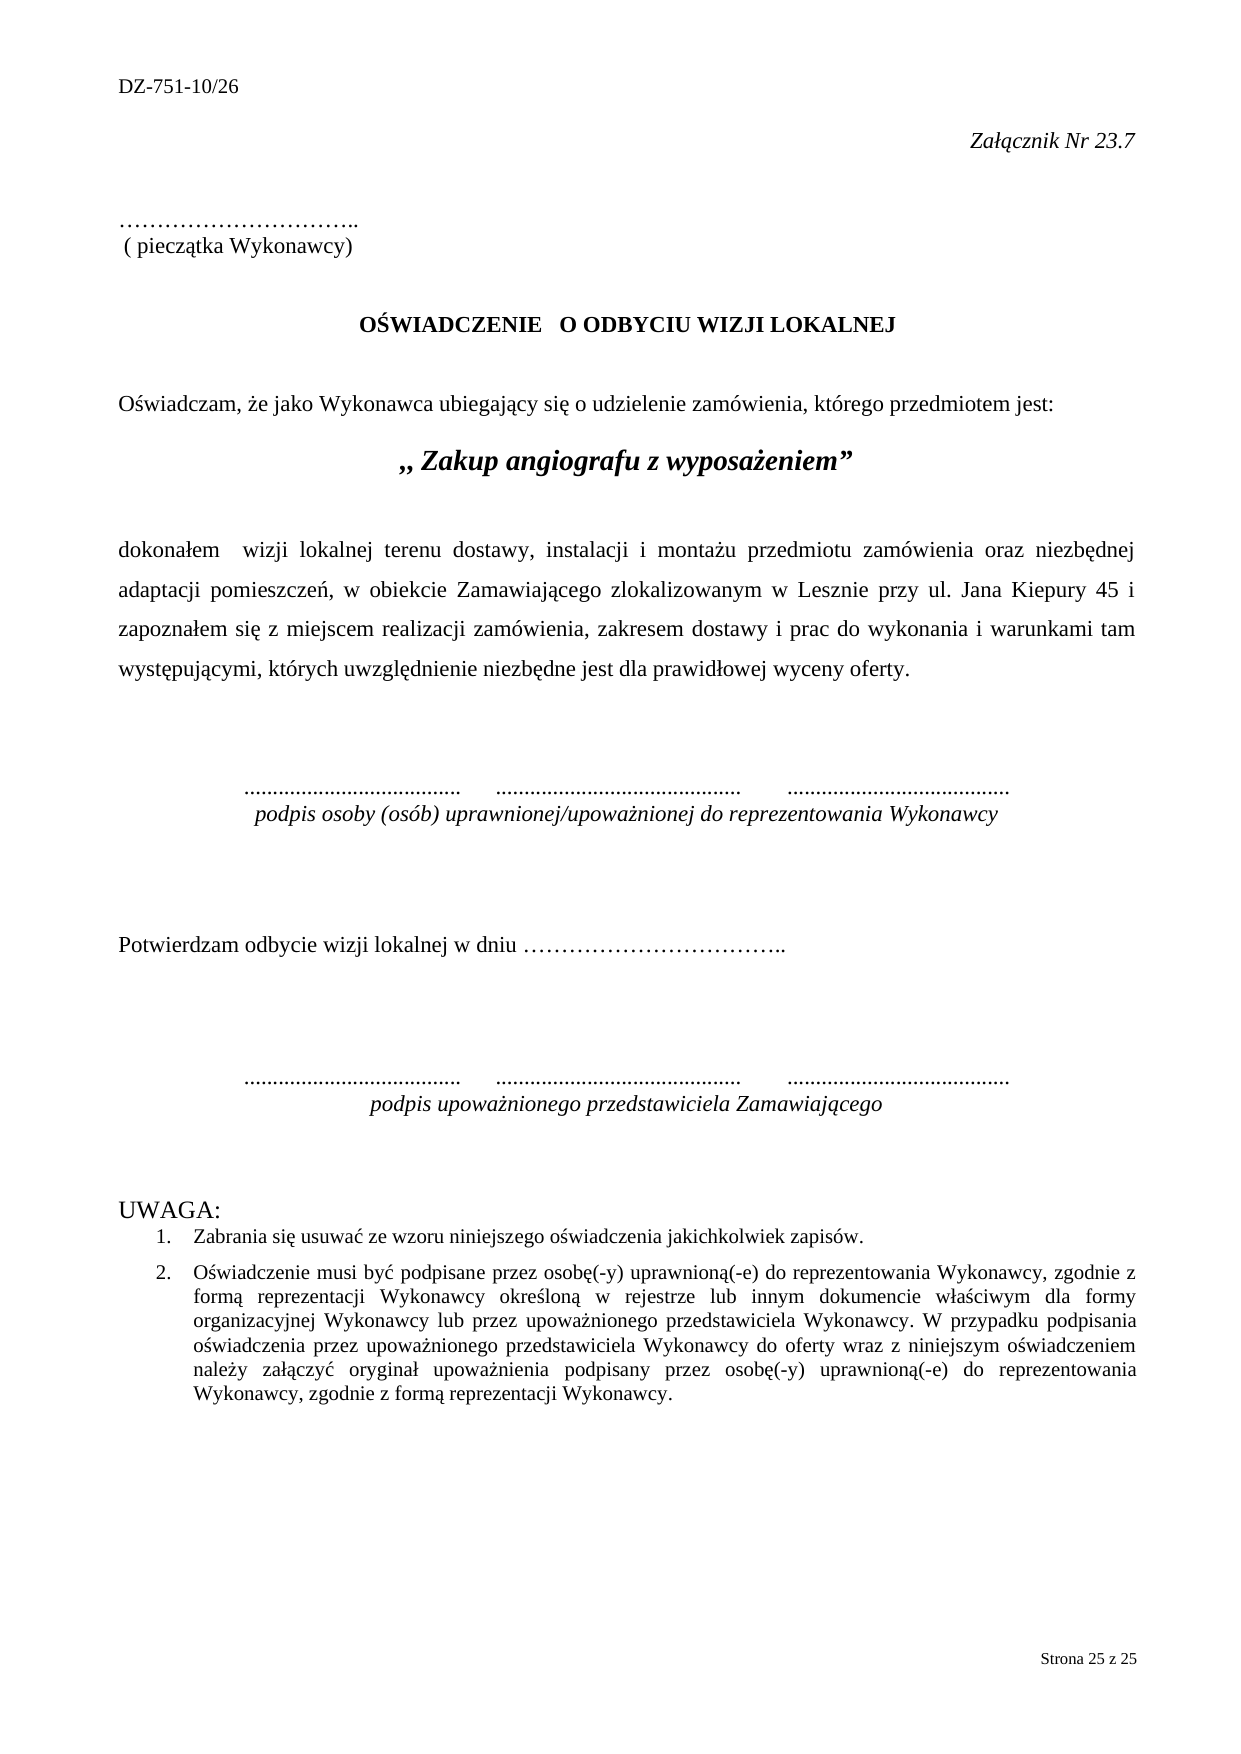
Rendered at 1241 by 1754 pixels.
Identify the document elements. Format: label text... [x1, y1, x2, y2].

text ( pieczątka Wykonawcy) [118, 232, 1137, 258]
text ...................................... ........................................... ....................................... [118, 1063, 1137, 1089]
text OŚWIADCZENIE O ODBYCIU WIZJI LOKALNEJ [118, 311, 1137, 337]
list Zabrania się usuwać ze wzoru niniejszego oświadczenia jakichkolwiek zapisów. [156, 1224, 1137, 1248]
text ,, Zakup angiografu z wyposażeniem” [118, 443, 1137, 476]
text Oświadczam, że jako Wykonawca ubiegający się o udzielenie zamówienia, którego przedmiotem jest: [118, 390, 1137, 417]
text podpis upoważnionego przedstawiciela Zamawiającego [118, 1089, 1137, 1116]
text ...................................... ........................................... ....................................... [118, 773, 1137, 800]
text UWAGA: [118, 1195, 1137, 1224]
text Załącznik Nr 23.7 [118, 127, 1137, 153]
list Oświadczenie musi być podpisane przez osobę(-y) uprawnioną(-e) do reprezentowania Wykonawcy, zgodnie z formą reprezentacji Wykonawcy określoną w rejestrze lub innym dokumencie właściwym dla formy organizacyjnej Wykonawcy lub przez upoważnionego przedstawiciela Wykonawcy. W przypadku podpisania oświadczenia przez upoważnionego przedstawiciela Wykonawcy do oferty wraz z niniejszym oświadczeniem należy załączyć oryginał upoważnienia podpisany przez osobę(-y) uprawnioną(-e) do reprezentowania Wykonawcy, zgodnie z formą reprezentacji Wykonawcy. [156, 1260, 1137, 1405]
text dokonałem wizji lokalnej terenu dostawy, instalacji i montażu przedmiotu zamówienia oraz niezbędnej adaptacji pomieszczeń, w obiekcie Zamawiającego zlokalizowanym w Lesznie przy ul. Jana Kiepury 45 i zapoznałem się z miejscem realizacji zamówienia, zakresem dostawy i prac do wykonania i warunkami tam występującymi, których uwzględnienie niezbędne jest dla prawidłowej wyceny oferty. [118, 536, 1137, 681]
text podpis osoby (osób) uprawnionej/upoważnionej do reprezentowania Wykonawcy [118, 800, 1137, 826]
text Potwierdzam odbycie wizji lokalnej w dniu …………………………….. [118, 931, 1137, 958]
text ………………………….. [118, 206, 1137, 232]
